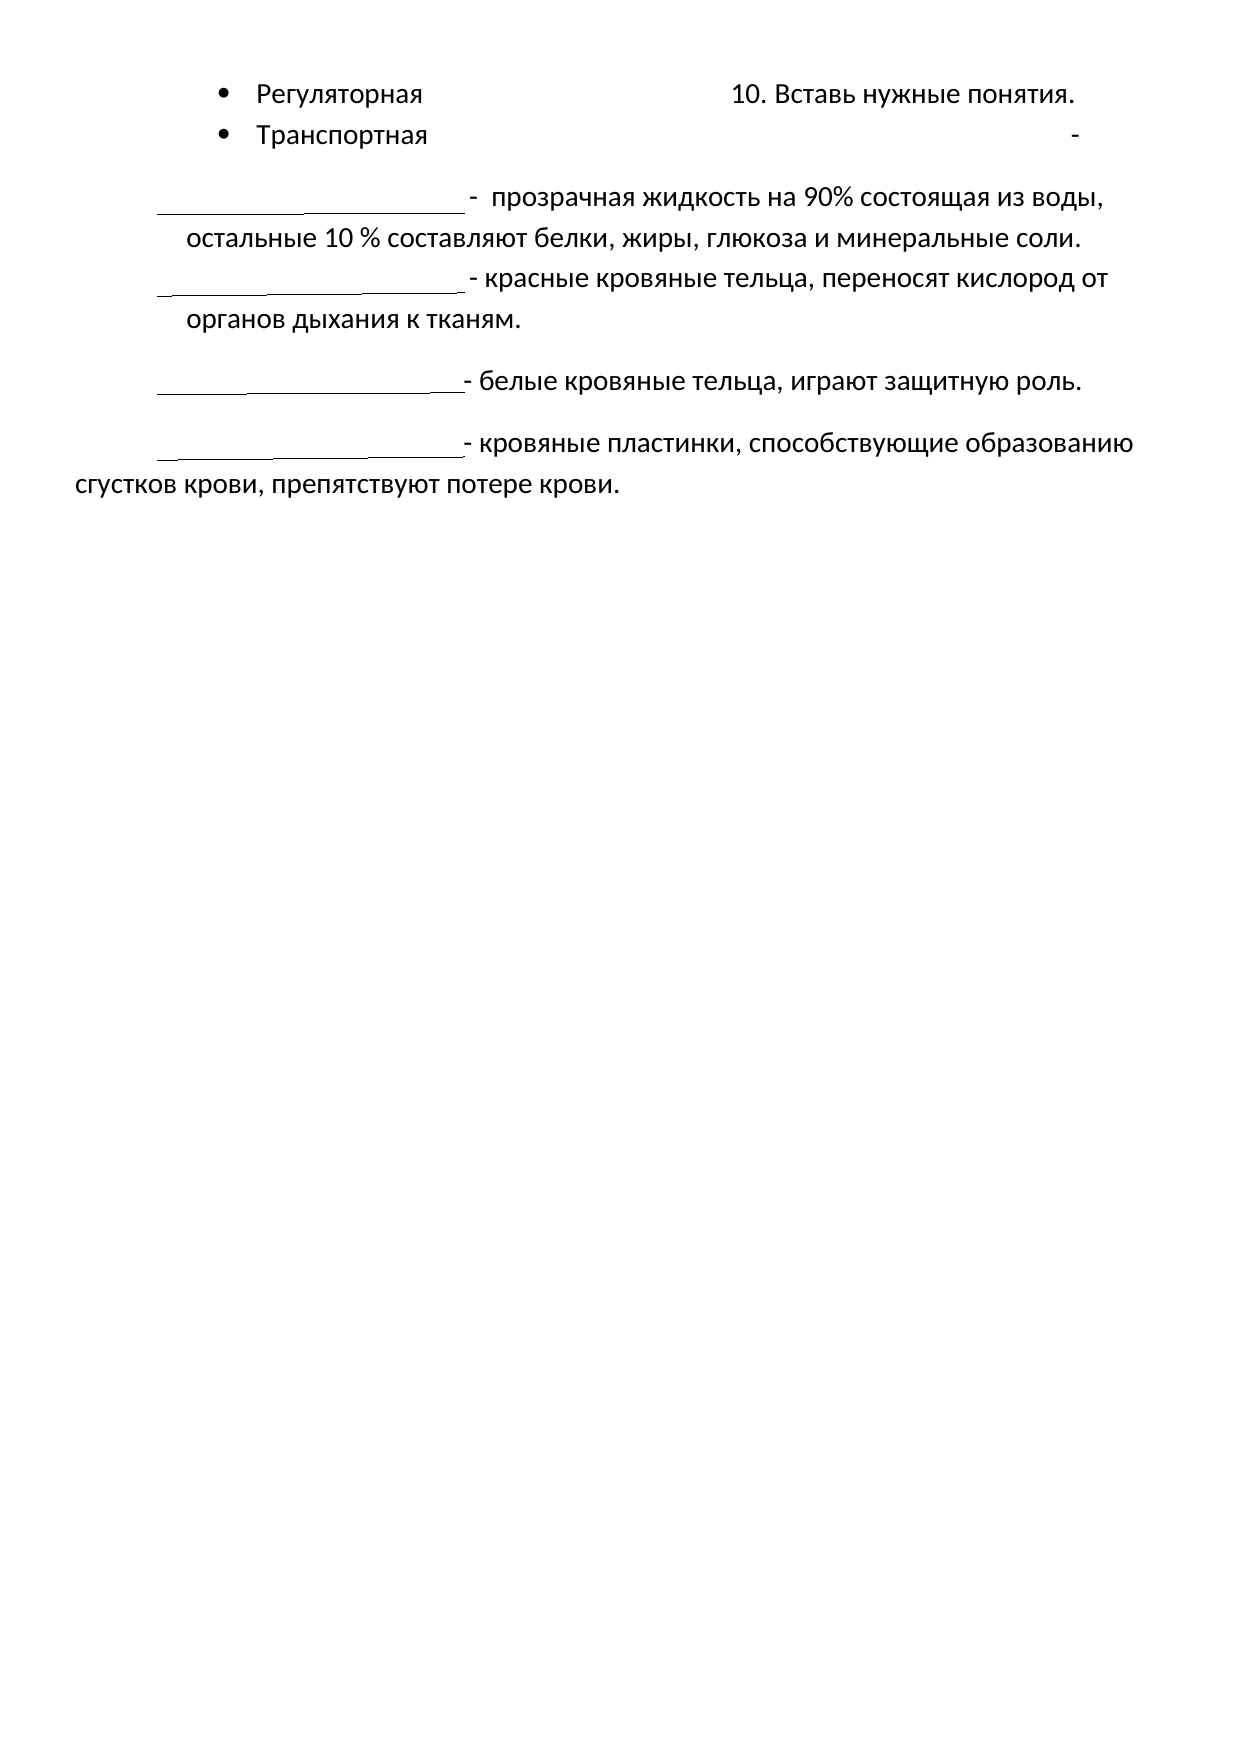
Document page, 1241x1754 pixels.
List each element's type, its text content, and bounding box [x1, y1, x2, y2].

list Транспортная [219, 116, 583, 152]
text - белые кровяные тельца, играют защитную роль. [75, 362, 1165, 398]
list - красные кровяные тельца, переносят кислород от органов дыхания к тканям. [186, 259, 1165, 336]
list Вставь нужные понятия. [730, 75, 1165, 111]
list - прозрачная жидкость на 90% состоящая из воды, остальные 10 % составляют белки, жиры, глюкоза и минеральные соли. [186, 178, 1165, 254]
list Регуляторная [219, 75, 583, 111]
list - [768, 116, 1165, 152]
text - кровяные пластинки, способствующие образованию сгустков крови, препятствуют потере крови. [75, 424, 1165, 501]
